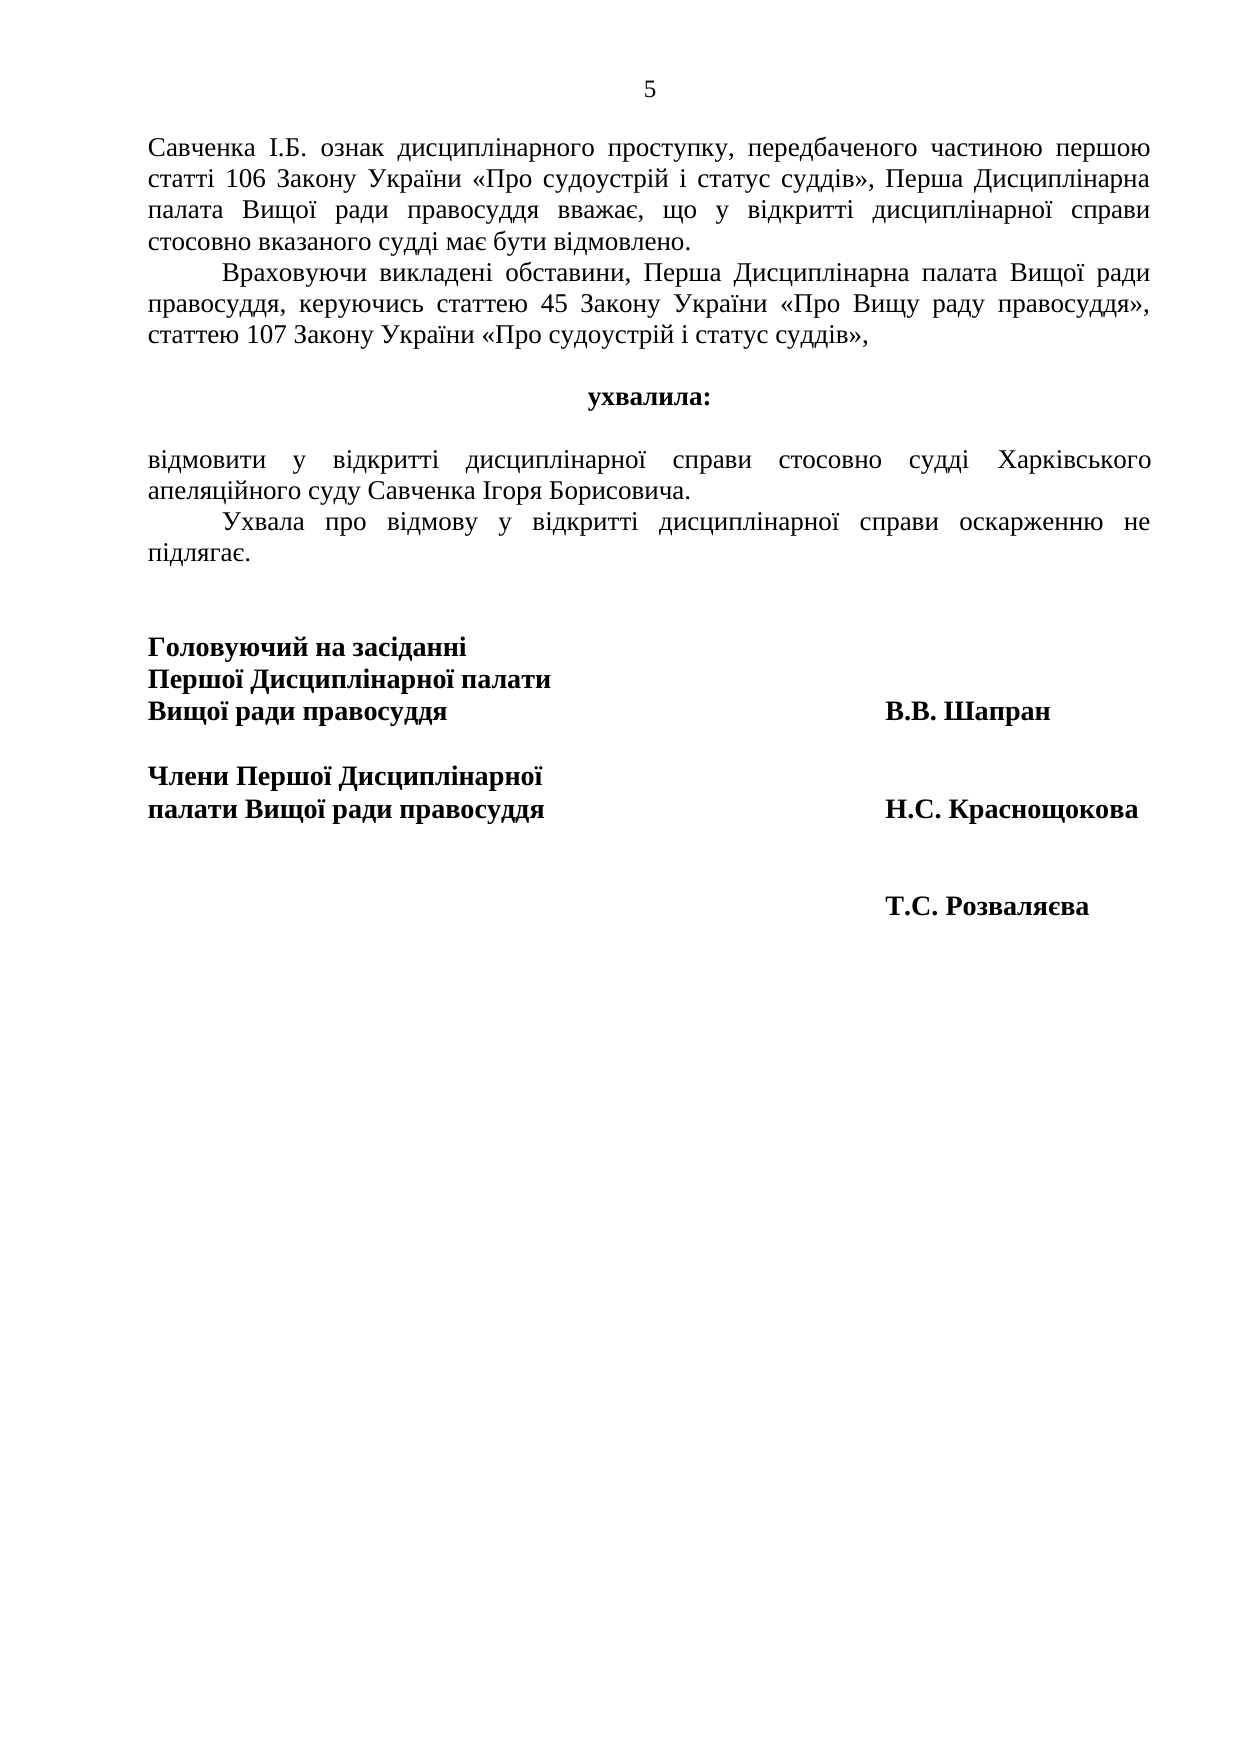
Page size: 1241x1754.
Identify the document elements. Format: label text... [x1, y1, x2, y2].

text палати Вищої ради правосуддя Н.С. Краснощокова [148, 792, 1152, 824]
text Першої Дисциплінарної палати [148, 662, 1152, 694]
text Вищої ради правосуддя В.В. Шапран [148, 694, 1152, 727]
text відмовити у відкритті дисциплінарної справи стосовно судді Харківського апеляційного суду Савченка Ігоря Борисовича. [148, 443, 1152, 505]
text Враховуючи викладені обставини, Перша Дисциплінарна палата Вищої ради правосуддя, керуючись статтею 45 Закону України «Про Вищу раду правосуддя», статтею 107 Закону України «Про судоустрій і статус суддів», [148, 256, 1152, 349]
text Члени Першої Дисциплінарної [148, 759, 1152, 792]
text Головуючий на засіданні [148, 630, 1152, 662]
text Т.С. Розваляєва [148, 889, 1152, 921]
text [148, 131, 1152, 256]
text Ухвала про відмову у відкритті дисциплінарної справи оскарженню не підлягає. [148, 505, 1152, 567]
text ухвалила: [148, 381, 1152, 412]
